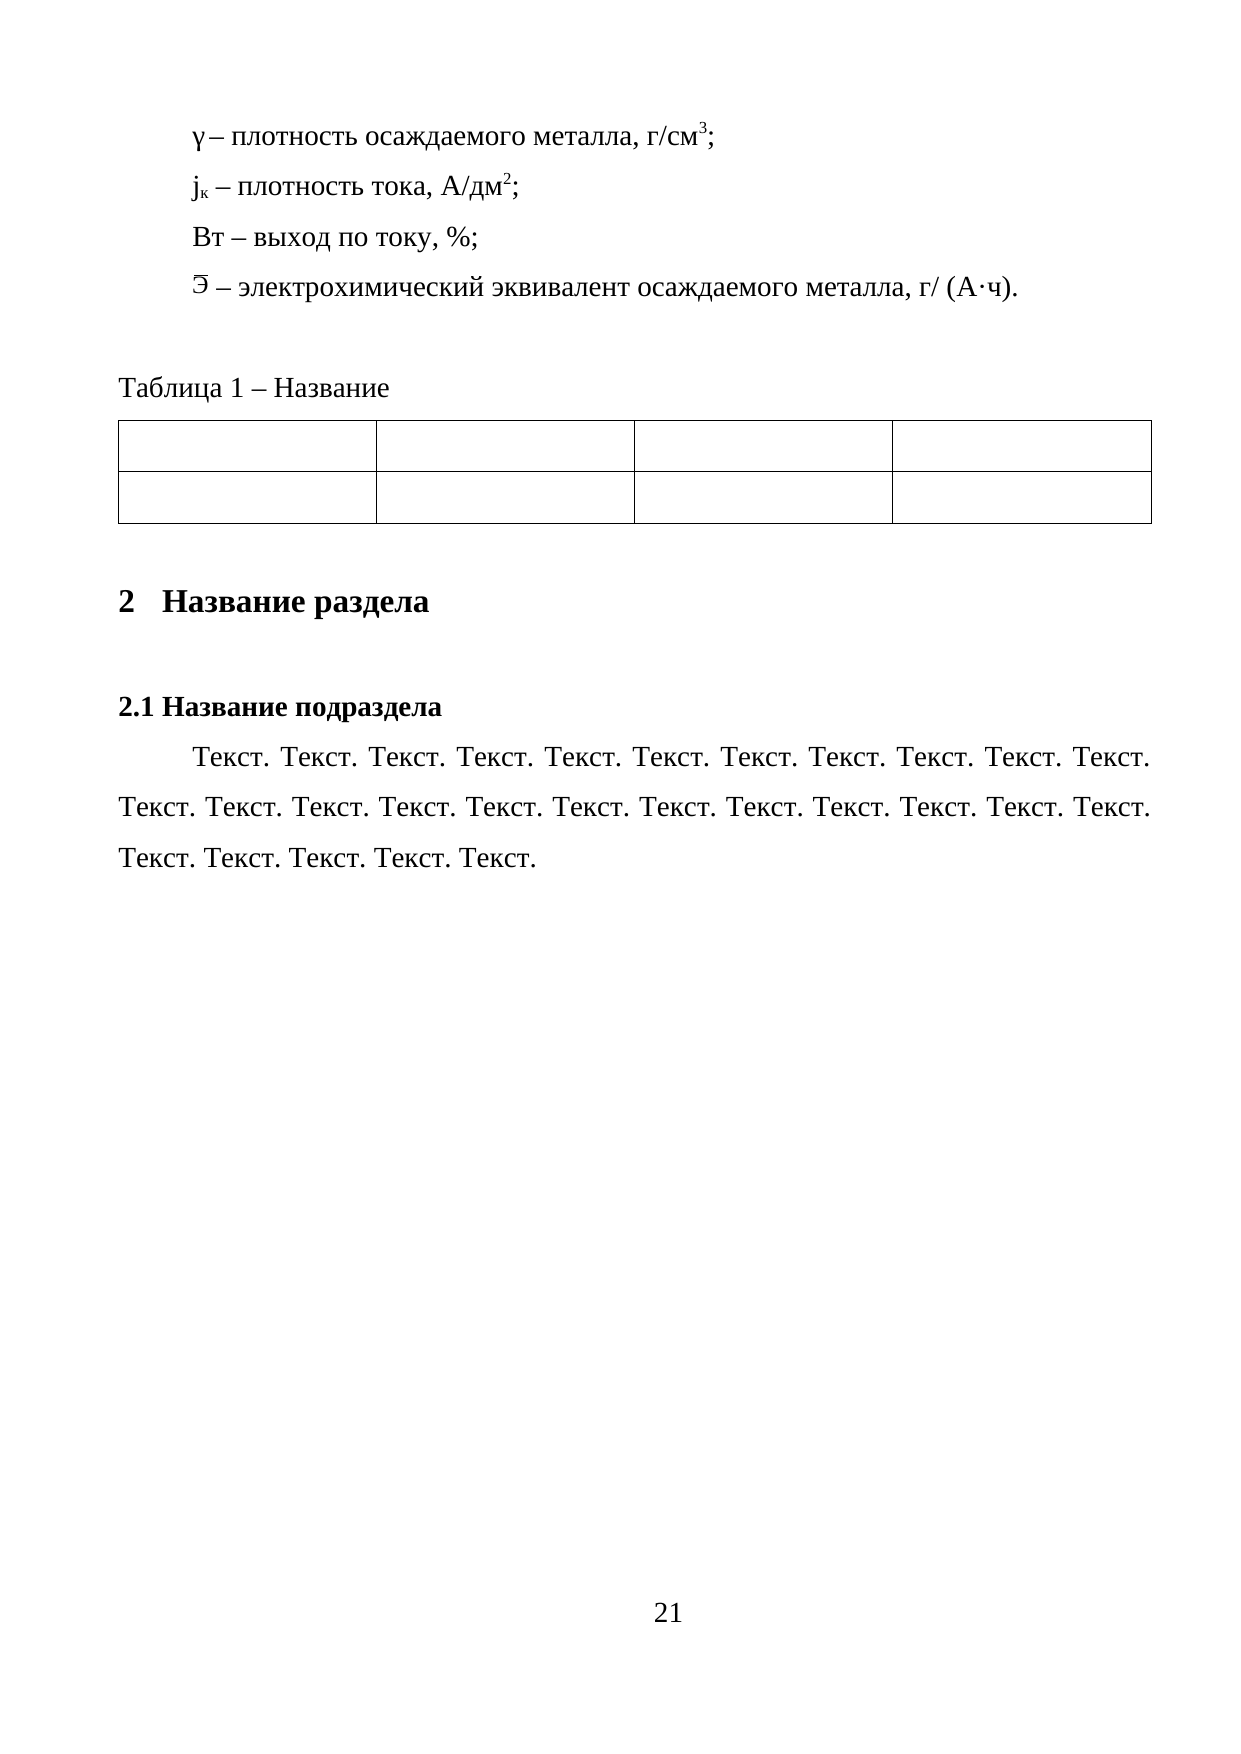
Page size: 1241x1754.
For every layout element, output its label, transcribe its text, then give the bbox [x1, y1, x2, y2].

table_cell [377, 472, 634, 522]
text Текст. Текст. Текст. Текст. Текст. Текст. Текст. Текст. Текст. Текст. Текст. Текст. Текст. Текст. Текст. Текст. Текст. Текст. Текст. Текст. Текст. Текст. Текст. Текст. Текст. Текст. Текст. Текст. [118, 739, 1152, 873]
table_header [635, 421, 892, 471]
list Название раздела [118, 581, 1152, 619]
text Вт – выход по току, %; [118, 219, 1152, 252]
table_cell [635, 472, 892, 522]
text jк – плотность тока, А/дм2; [118, 168, 1152, 202]
table_header [119, 421, 376, 471]
text γ – плотность осаждаемого металла, г/см3; [118, 118, 1152, 152]
table_header [377, 421, 634, 471]
text – электрохимический эквивалент осаждаемого металла, г/ (А·ч). [118, 269, 1152, 303]
table_cell [893, 472, 1151, 522]
table_header [893, 421, 1151, 471]
table_cell [119, 472, 376, 522]
text 2.1 Название подраздела [118, 689, 1152, 722]
text Таблица 1 – Название [118, 370, 1152, 403]
